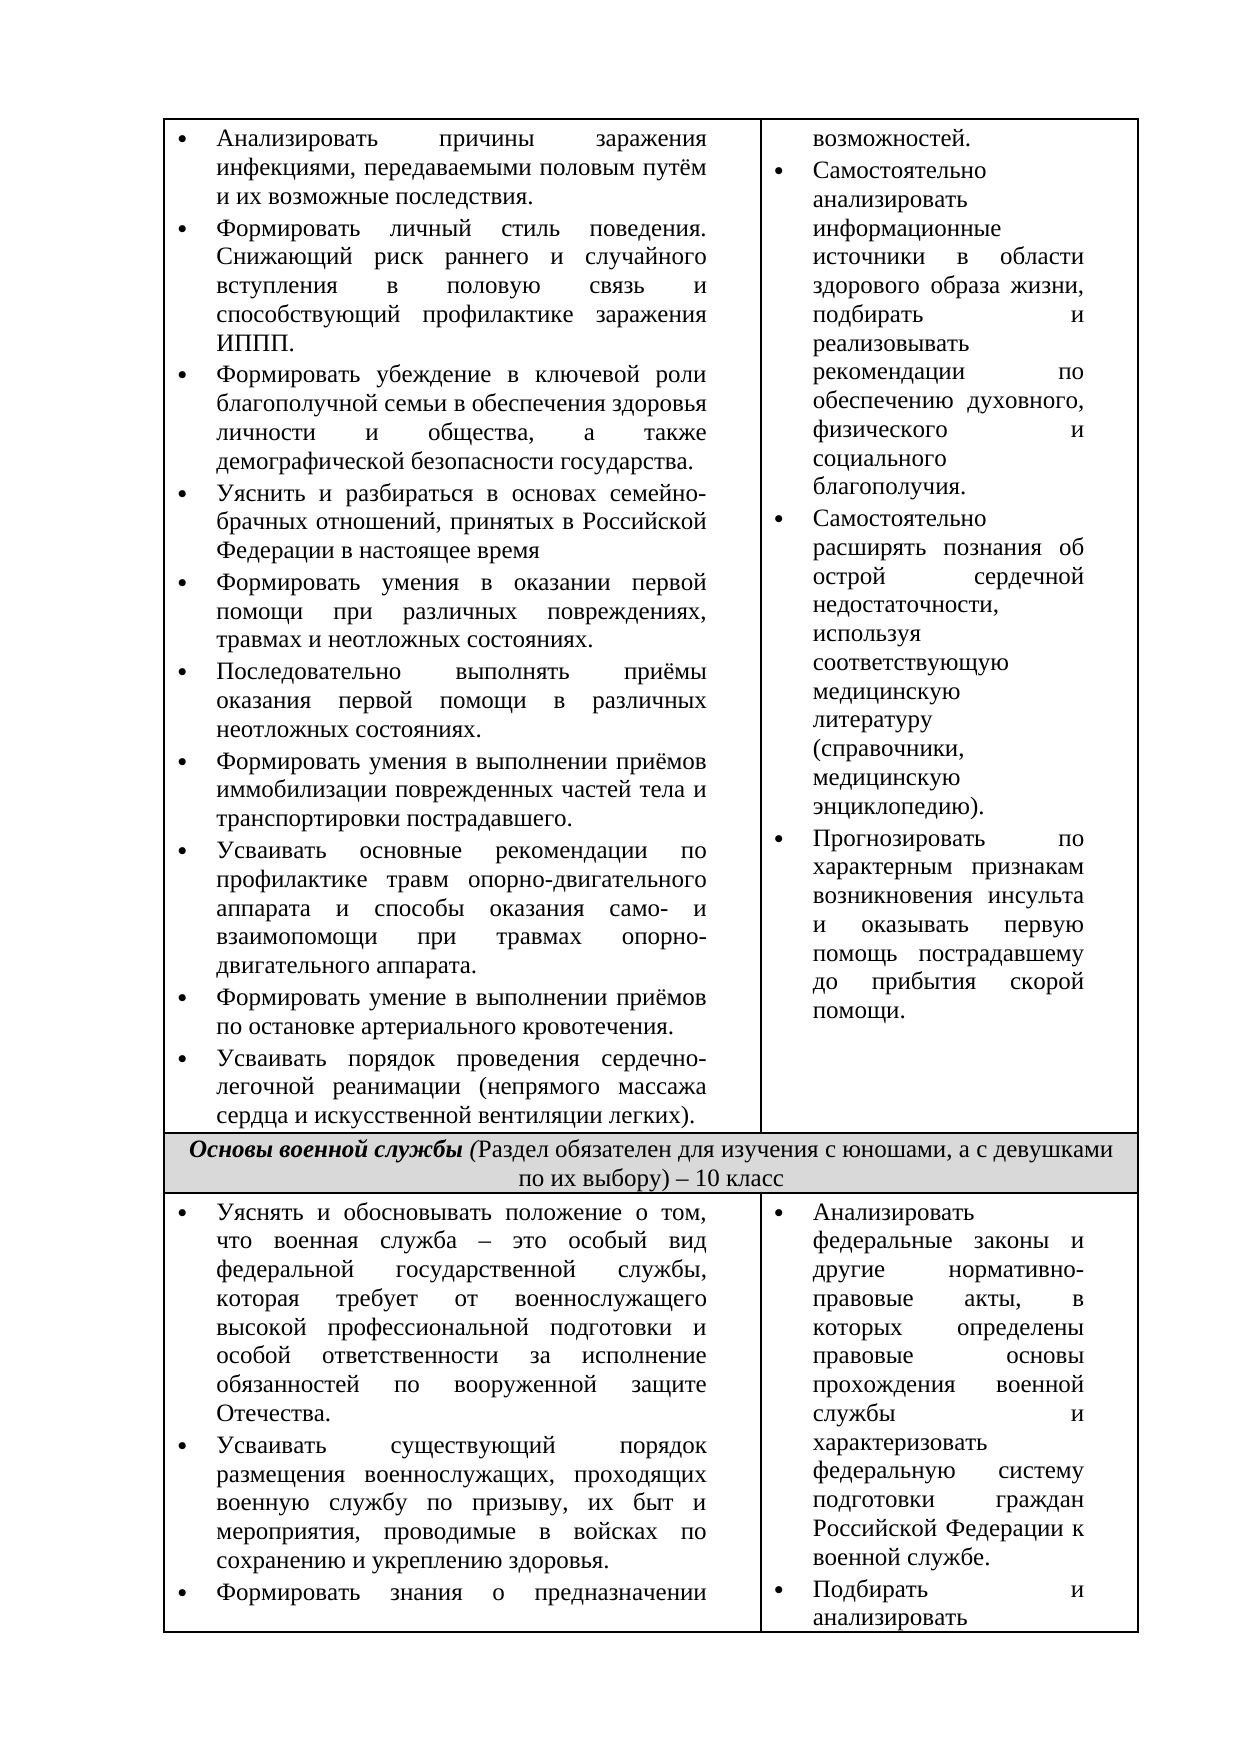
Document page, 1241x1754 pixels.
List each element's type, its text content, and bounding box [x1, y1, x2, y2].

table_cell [762, 120, 1137, 1132]
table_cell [165, 1194, 760, 1631]
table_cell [165, 120, 760, 1132]
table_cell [762, 1194, 1137, 1631]
table_cell Основы военной службы (Раздел обязателен для изучения с юношами, а с девушками по их выбору) – 10 класс [165, 1134, 1137, 1192]
